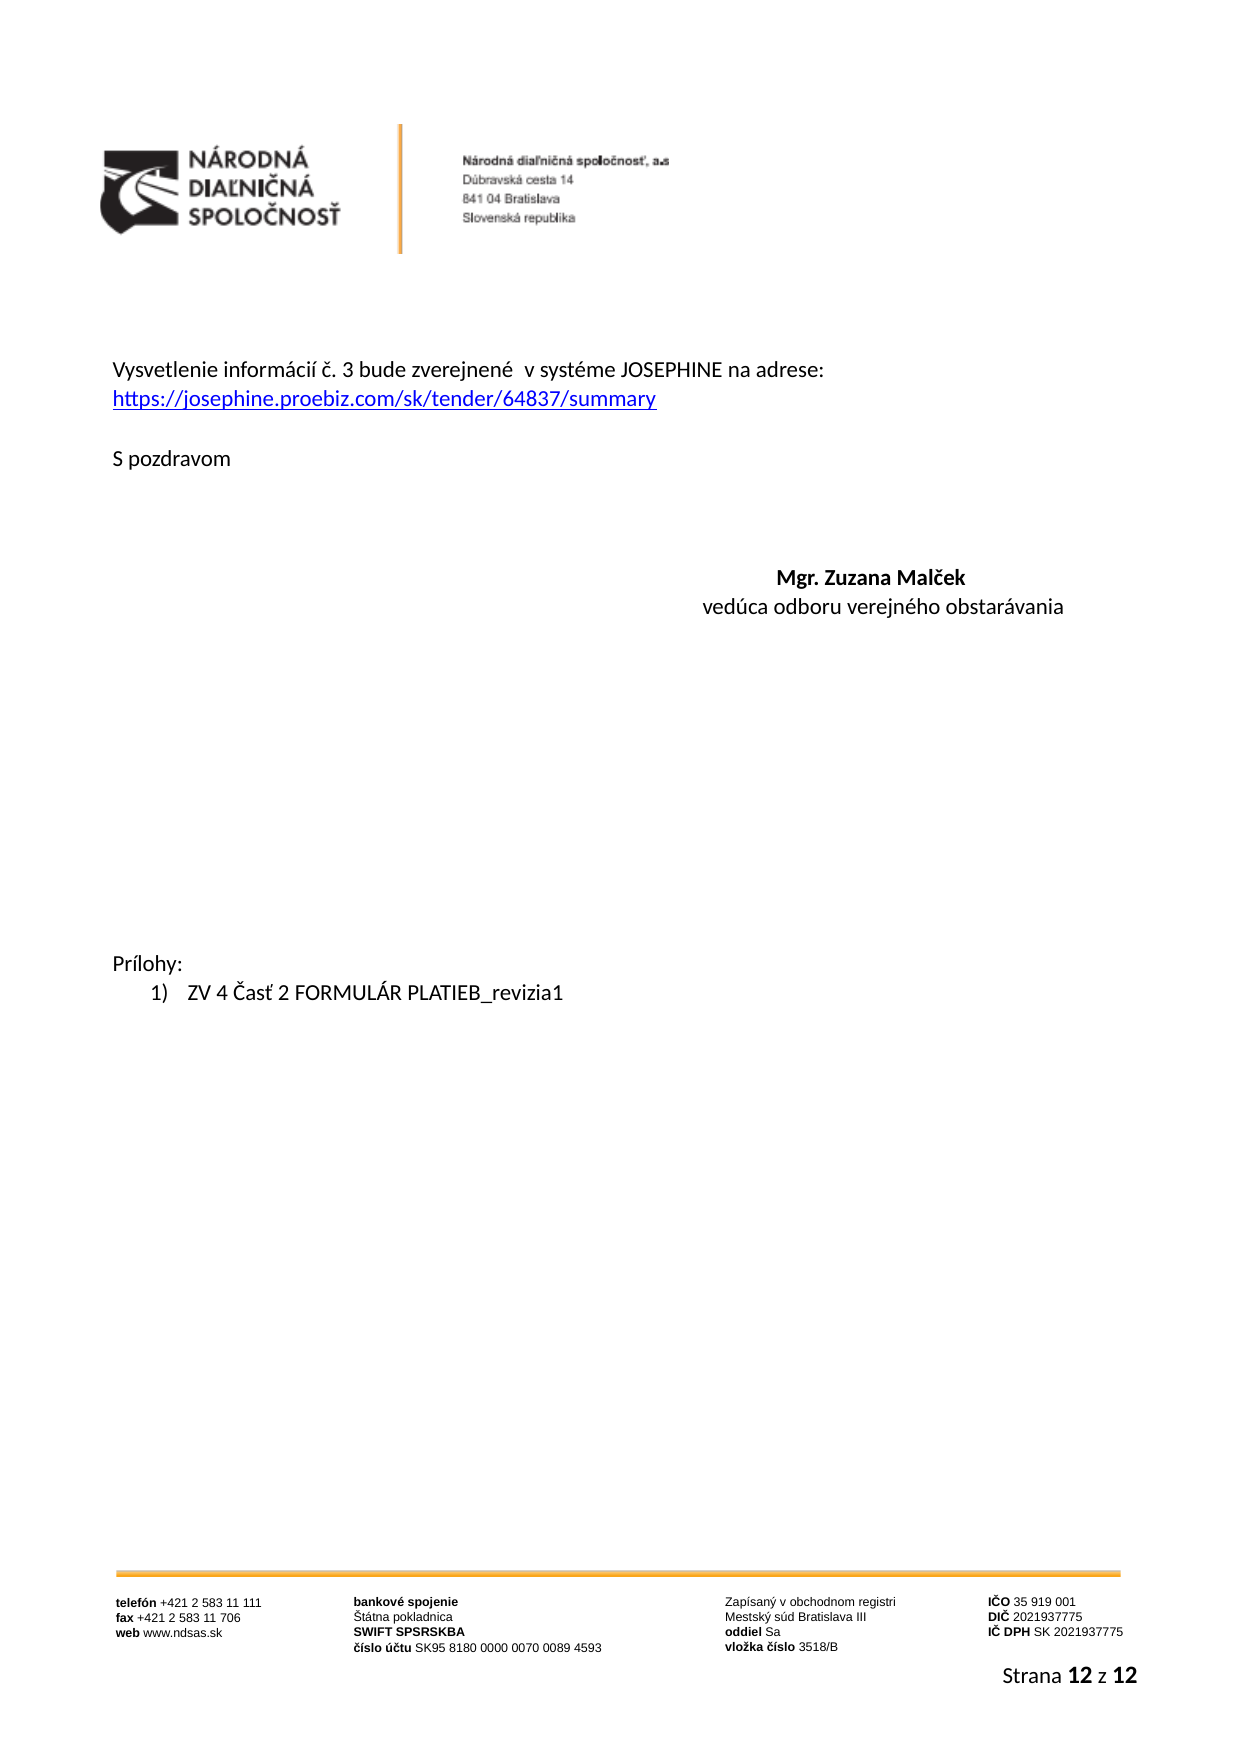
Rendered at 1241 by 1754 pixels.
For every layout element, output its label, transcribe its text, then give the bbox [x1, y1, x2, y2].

text Vysvetlenie informácií č. 3 bude zverejnené v systéme JOSEPHINE na adrese: [112, 355, 1137, 383]
text S pozdravom [112, 444, 1137, 472]
text vedúca odboru verejného obstarávania [628, 592, 1137, 620]
list ZV 4 Časť 2 FORMULÁR PLATIEB_revizia1 [150, 978, 1137, 1006]
text Prílohy: [112, 949, 1137, 977]
subtitle Mgr. Zuzana Malček [702, 563, 1137, 591]
text https://josephine.proebiz.com/sk/tender/64837/summary [112, 384, 1137, 413]
